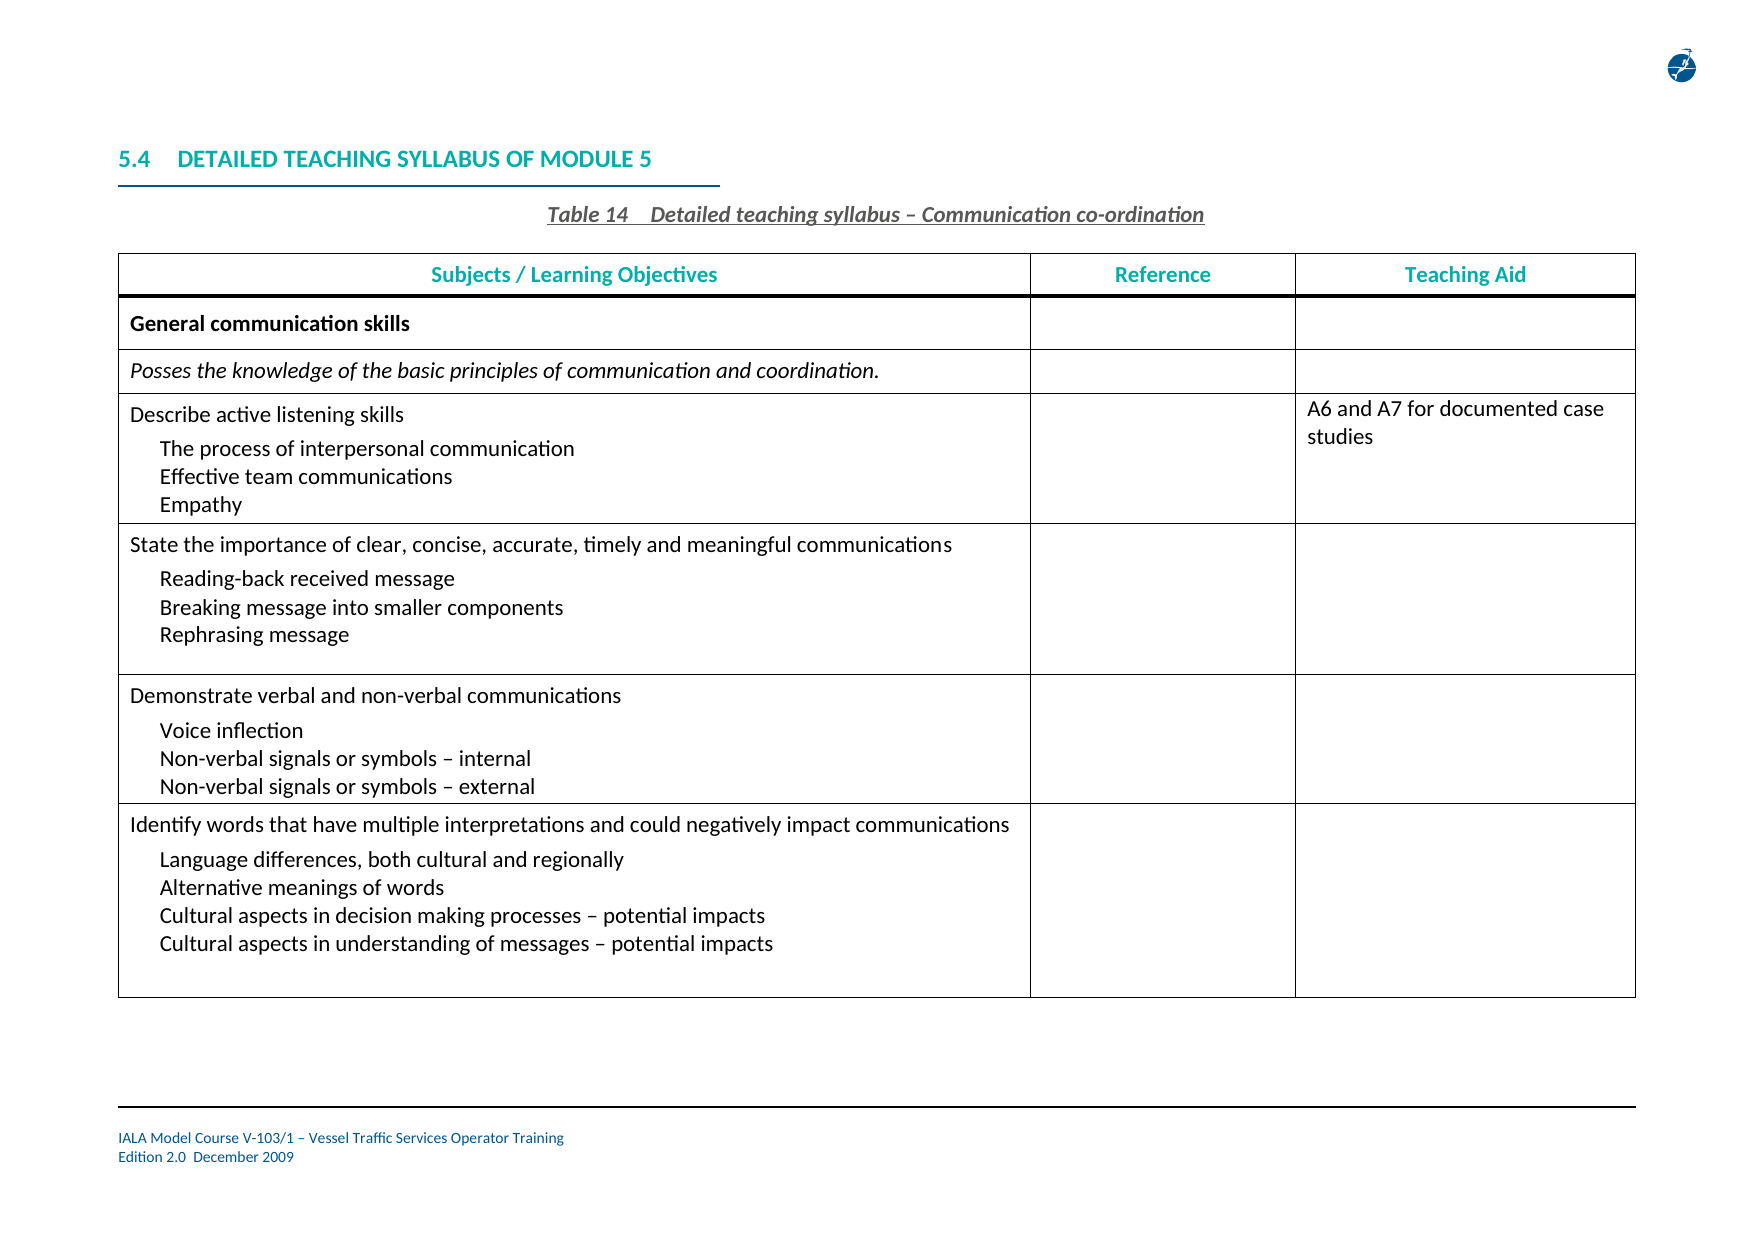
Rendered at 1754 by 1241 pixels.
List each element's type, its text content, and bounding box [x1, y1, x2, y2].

table_cell Describe active listening skills The process of interpersonal communication Effective team communications Empathy [119, 394, 1030, 523]
table_cell [1031, 350, 1295, 393]
table_cell [1296, 804, 1635, 997]
table_cell [1296, 350, 1635, 393]
subtitle DETAILED TEACHING SYLLABUS OF MODULE 5 [118, 143, 1636, 174]
table_header Subjects / Learning Objectives [119, 254, 1030, 294]
table_cell General communication skills [119, 298, 1030, 348]
table_cell [1031, 524, 1295, 674]
picture [1636, 0, 1754, 117]
table_cell [1296, 675, 1635, 803]
table_cell [1031, 298, 1295, 348]
table_cell [1296, 298, 1635, 348]
table_cell [1031, 804, 1295, 997]
table_cell [1031, 394, 1295, 523]
table_header Reference [1031, 254, 1295, 294]
table_cell [1031, 675, 1295, 803]
table_cell State the importance of clear, concise, accurate, timely and meaningful communications Reading-back received message Breaking message into smaller components Rephrasing message [119, 524, 1030, 674]
text Detailed teaching syllabus – Communication co-ordination [118, 200, 1636, 228]
table_cell Identify words that have multiple interpretations and could negatively impact communications Language differences, both cultural and regionally Alternative meanings of words Cultural aspects in decision making processes – potential impacts Cultural aspects in understanding of messages – potential impacts [119, 804, 1030, 997]
table_cell A6 and A7 for documented case studies [1296, 394, 1635, 523]
table_header Teaching Aid [1296, 254, 1635, 294]
table_cell [1296, 524, 1635, 674]
table_cell Posses the knowledge of the basic principles of communication and coordination. [119, 350, 1030, 393]
table_cell Demonstrate verbal and non-verbal communications Voice inflection Non-verbal signals or symbols – internal Non-verbal signals or symbols – external [119, 675, 1030, 803]
